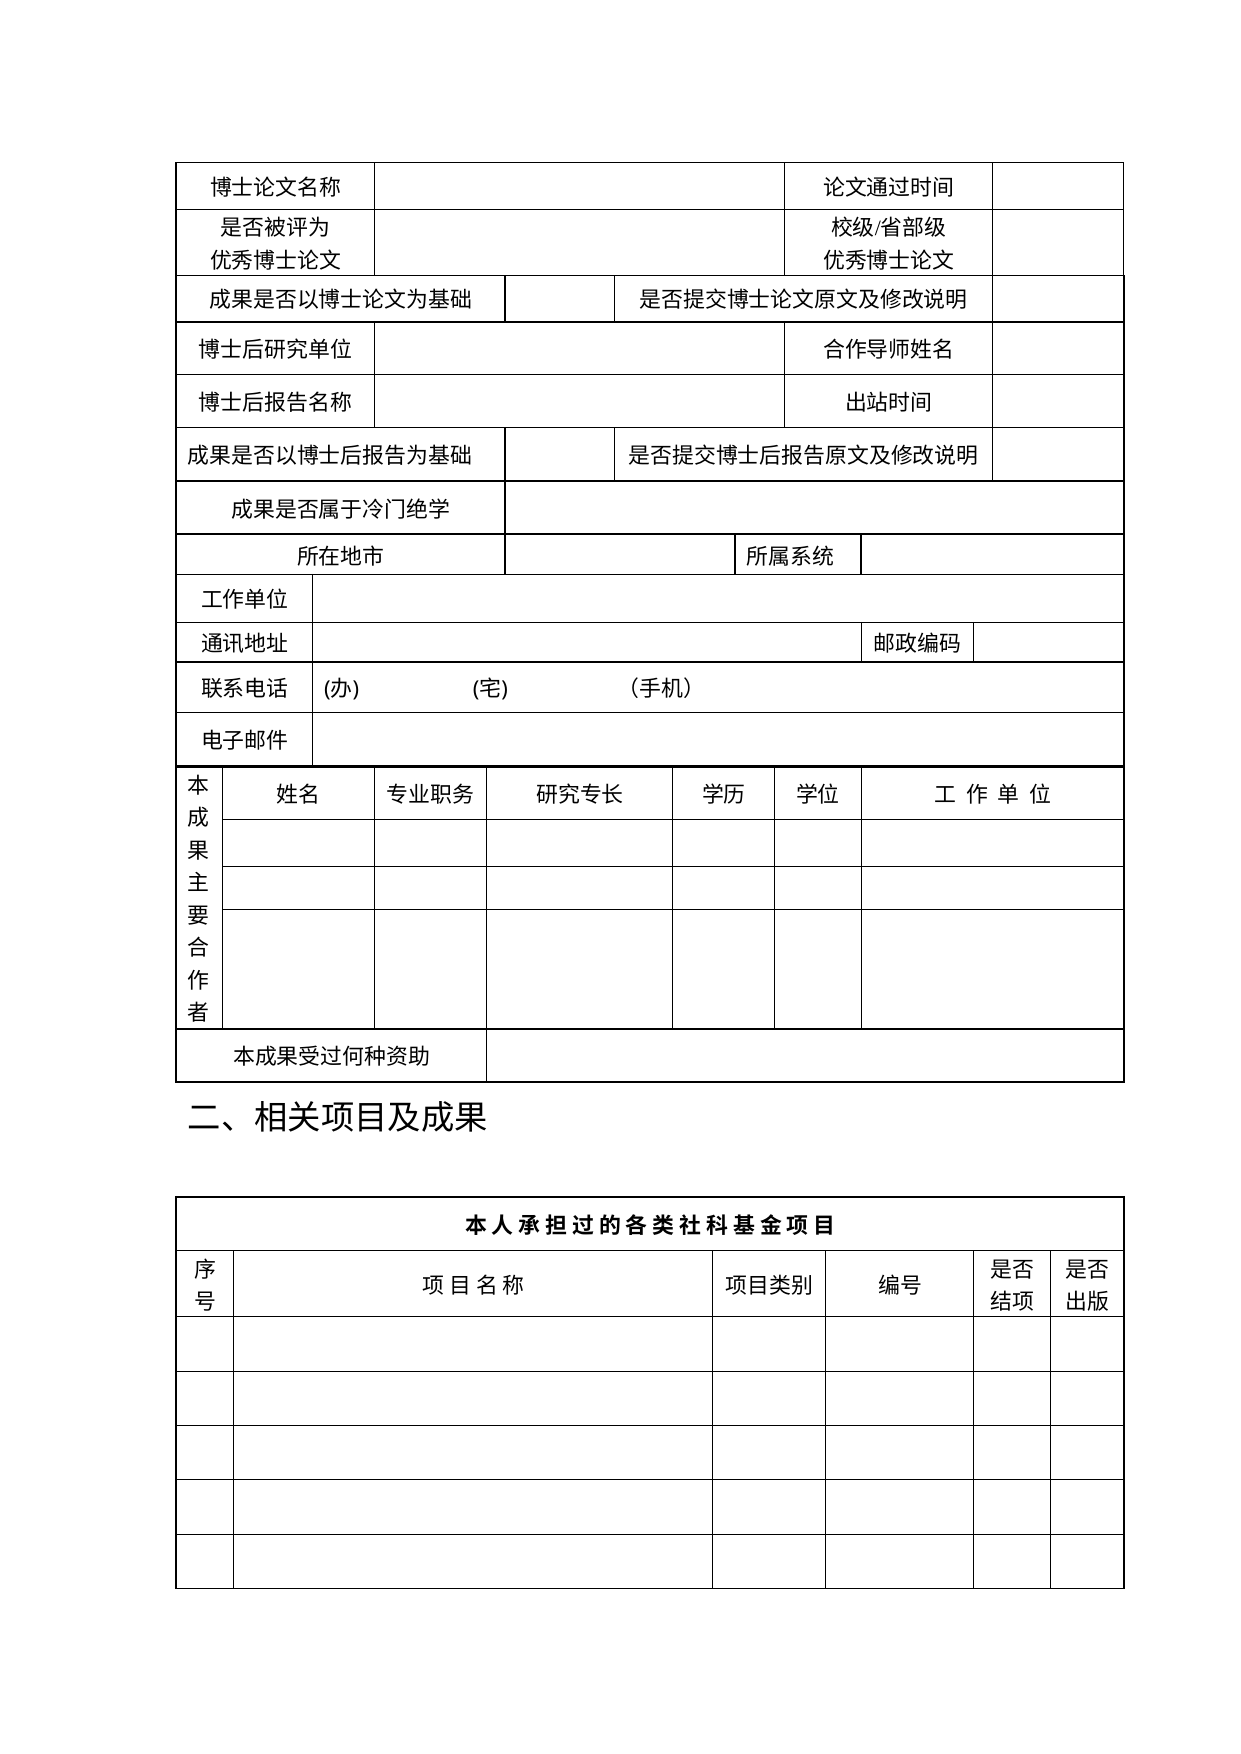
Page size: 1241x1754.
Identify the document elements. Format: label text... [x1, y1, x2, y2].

table_cell [713, 1535, 825, 1588]
table_cell 电子邮件 [177, 713, 312, 765]
table_cell 是否提交博士论文原文及修改说明 [615, 276, 992, 321]
table_cell [487, 1030, 1123, 1081]
table_cell 通讯地址 [177, 623, 312, 661]
table_cell [177, 1372, 233, 1425]
table_cell 所属系统 [736, 535, 860, 574]
table_cell [177, 1535, 233, 1588]
table_cell [506, 428, 614, 480]
table_cell [487, 910, 672, 1027]
table_cell [234, 1372, 712, 1425]
table_cell [974, 1535, 1050, 1588]
table_cell [826, 1317, 973, 1371]
table_cell [974, 1426, 1050, 1479]
table_cell 序号 [177, 1251, 233, 1316]
table_cell [993, 375, 1123, 427]
table_cell [862, 535, 1123, 574]
table_cell [375, 820, 486, 866]
table_cell [1051, 1426, 1123, 1479]
table_cell [375, 323, 784, 374]
table_cell 姓名 [223, 768, 374, 818]
table_cell [673, 867, 774, 909]
table_cell 专业职务 [375, 768, 486, 818]
table_cell 博士论文名称 [177, 163, 374, 209]
table_cell [713, 1480, 825, 1534]
table_cell 成果是否属于冷门绝学 [177, 482, 504, 533]
table_cell 论文通过时间 [785, 163, 992, 209]
text 二、相关项目及成果 [187, 1083, 1053, 1148]
table_cell [506, 482, 1123, 533]
table_cell 学位 [775, 768, 861, 818]
table_cell [375, 867, 486, 909]
table_cell [506, 535, 734, 574]
table_cell [974, 623, 1123, 661]
table_cell [177, 1426, 233, 1479]
table_cell [313, 623, 861, 661]
table_cell 博士后报告名称 [177, 375, 374, 427]
table_cell [487, 867, 672, 909]
table_cell [234, 1426, 712, 1479]
table_cell [375, 210, 784, 275]
table_cell [673, 820, 774, 866]
table_cell [234, 1535, 712, 1588]
table_cell [313, 713, 1123, 765]
table_cell [862, 867, 1123, 909]
table_cell [974, 1480, 1050, 1534]
table_cell [313, 575, 1123, 622]
table_cell [775, 867, 861, 909]
table_cell [713, 1426, 825, 1479]
table_cell [826, 1535, 973, 1588]
table_cell [993, 276, 1123, 321]
table_cell 所在地市 [177, 535, 504, 574]
table_cell 编号 [826, 1251, 973, 1316]
table_cell [713, 1317, 825, 1371]
table_cell 是否结项 [974, 1251, 1050, 1316]
table_cell 工 作 单 位 [862, 768, 1123, 818]
table_cell [1051, 1372, 1123, 1425]
table_cell [177, 1480, 233, 1534]
table_cell [775, 910, 861, 1027]
table_cell 是否出版 [1051, 1251, 1123, 1316]
table_cell [1051, 1480, 1123, 1534]
table_cell 博士后研究单位 [177, 323, 374, 374]
table_cell [234, 1480, 712, 1534]
table_cell 邮政编码 [862, 623, 973, 661]
table_cell 本成果受过何种资助 [177, 1030, 486, 1081]
table_cell 是否提交博士后报告原文及修改说明 [615, 428, 992, 480]
table_cell [993, 323, 1123, 374]
table_cell 工作单位 [177, 575, 312, 622]
table_cell [223, 820, 374, 866]
table_cell [177, 1317, 233, 1371]
table_cell 学历 [673, 768, 774, 818]
table_cell 联系电话 [177, 663, 312, 712]
table_cell [1051, 1535, 1123, 1588]
table_cell 项目类别 [713, 1251, 825, 1316]
table_cell 项 目 名 称 [234, 1251, 712, 1316]
table_cell 成果是否以博士论文为基础 [177, 276, 504, 321]
table_cell [826, 1372, 973, 1425]
table_cell [673, 910, 774, 1027]
table_header 本 人 承 担 过 的 各 类 社 科 基 金 项 目 [177, 1198, 1123, 1250]
table_cell [234, 1317, 712, 1371]
table_cell 成果是否以博士后报告为基础 [177, 428, 504, 480]
table_cell [775, 820, 861, 866]
table_cell [506, 276, 614, 321]
table_cell 校级/省部级 优秀博士论文 [785, 210, 992, 275]
table_cell [375, 163, 784, 209]
table_cell [974, 1317, 1050, 1371]
table_cell [487, 820, 672, 866]
table_cell 本 成果主要合作者 [177, 768, 222, 1027]
table_cell (办) (宅) （手机） [313, 663, 1123, 712]
table_cell [826, 1480, 973, 1534]
table_cell [974, 1372, 1050, 1425]
table_cell 合作导师姓名 [785, 323, 992, 374]
table_cell [375, 910, 486, 1027]
table_cell 研究专长 [487, 768, 672, 818]
table_cell 是否被评为 优秀博士论文 [177, 210, 374, 275]
table_cell [1051, 1317, 1123, 1371]
table_cell [826, 1426, 973, 1479]
table_cell [375, 375, 784, 427]
table_cell [223, 910, 374, 1027]
table_cell 出站时间 [785, 375, 992, 427]
table_cell [993, 210, 1123, 275]
table_cell [223, 867, 374, 909]
table_cell [862, 910, 1123, 1027]
table_cell [993, 163, 1123, 209]
table_cell [713, 1372, 825, 1425]
table_cell [993, 428, 1123, 480]
table_cell [862, 820, 1123, 866]
